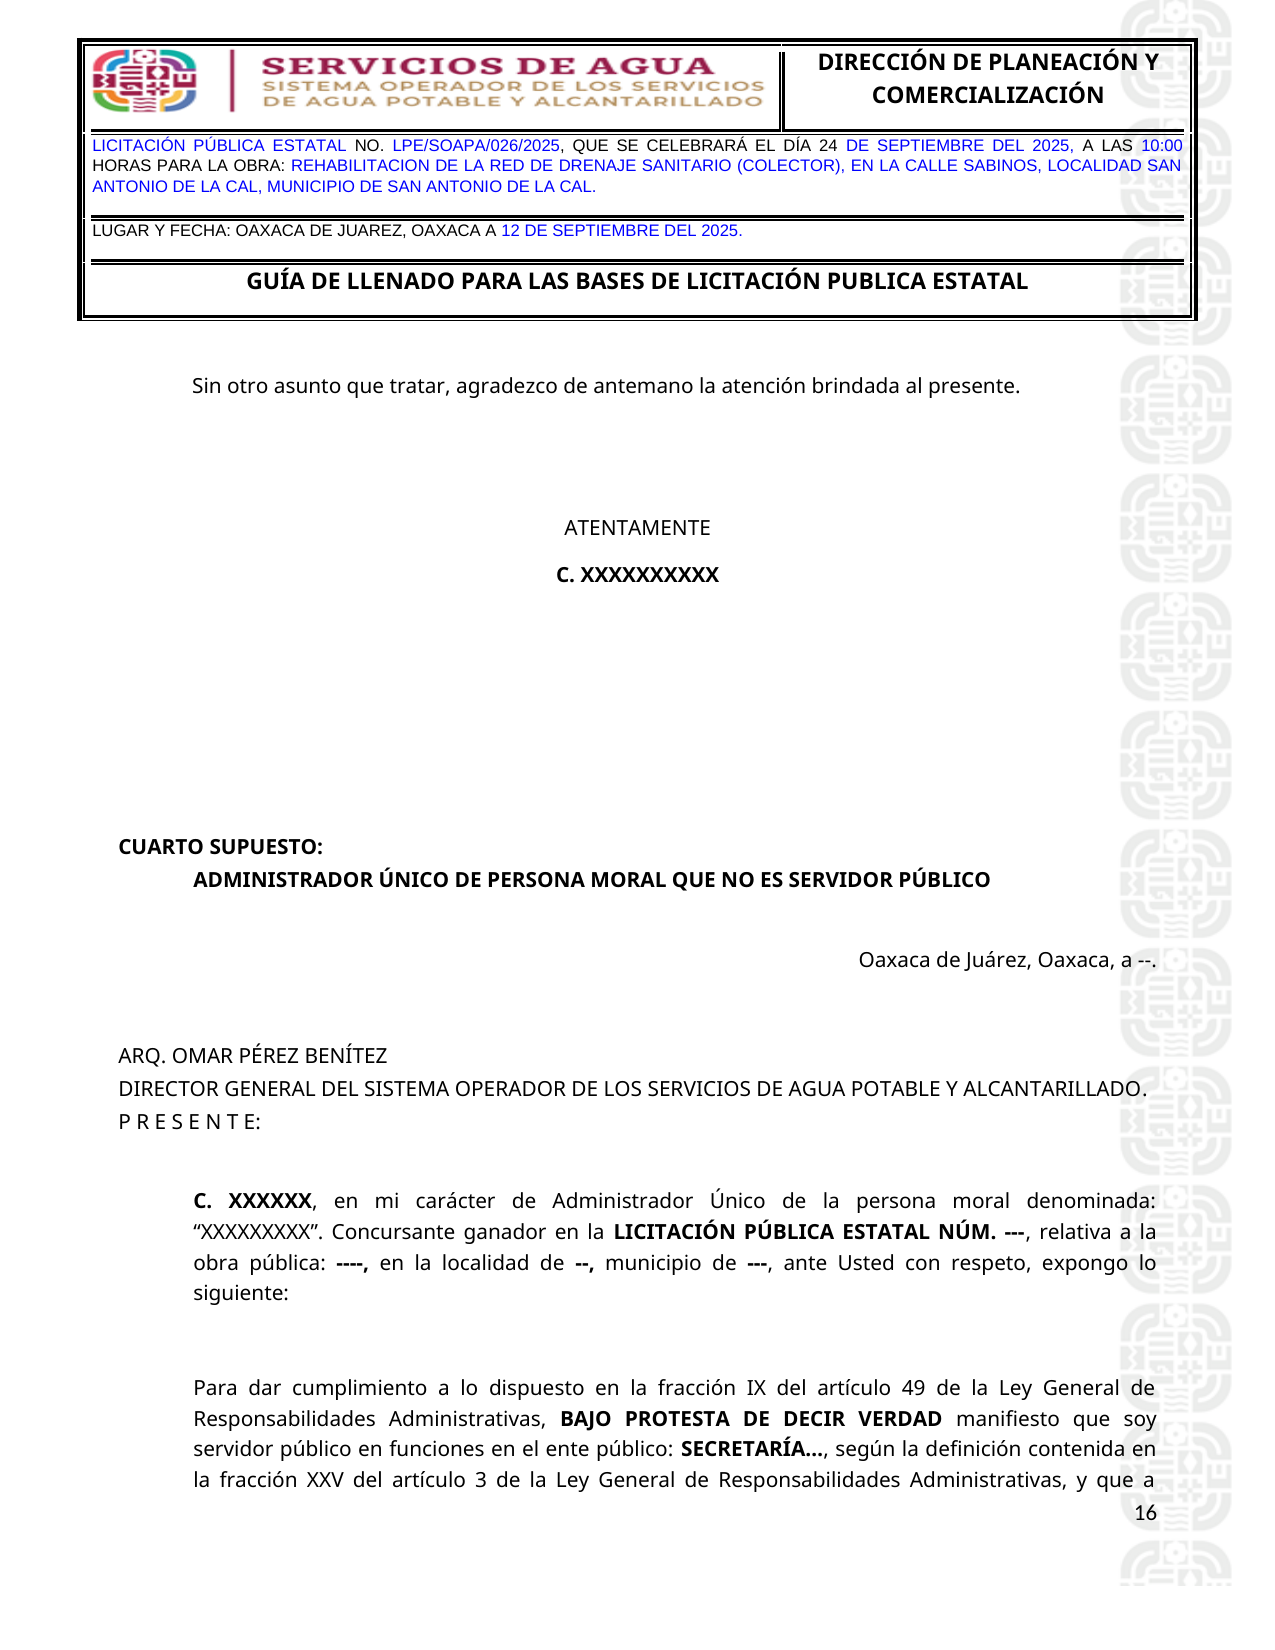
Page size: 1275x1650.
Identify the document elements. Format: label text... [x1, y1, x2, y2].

text Sin otro asunto que tratar, agradezco de antemano la atención brindada al presente. [118, 371, 1157, 399]
picture [88, 46, 773, 123]
text P R E S E N T E: [118, 1107, 1167, 1135]
text DIRECTOR GENERAL DEL SISTEMA OPERADOR DE LOS SERVICIOS DE AGUA POTABLE Y ALCANTARILLADO. [118, 1074, 1167, 1103]
text CUARTO SUPUESTO: [118, 832, 1167, 861]
text ADMINISTRADOR ÚNICO DE PERSONA MORAL QUE NO ES SERVIDOR PÚBLICO [193, 865, 1167, 893]
text C. XXXXXXXXXX [118, 560, 1157, 588]
text C. XXXXXX, en mi carácter de Administrador Único de la persona moral denominada: “XXXXXXXXX”. Concursante ganador en la LICITACIÓN PÚBLICA ESTATAL NÚM. ---, relativa a la obra pública: ----, en la localidad de --, municipio de ---, ante Usted con respeto, expongo lo siguiente: [193, 1187, 1157, 1307]
picture [1105, 0, 1235, 1586]
text ARQ. OMAR PÉREZ BENÍTEZ [118, 1042, 1167, 1070]
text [193, 1373, 1157, 1493]
text ATENTAMENTE [118, 513, 1157, 541]
picture [1106, 56, 1114, 67]
picture [1105, 42, 1194, 320]
text Oaxaca de Juárez, Oaxaca, a --. [118, 945, 1157, 973]
